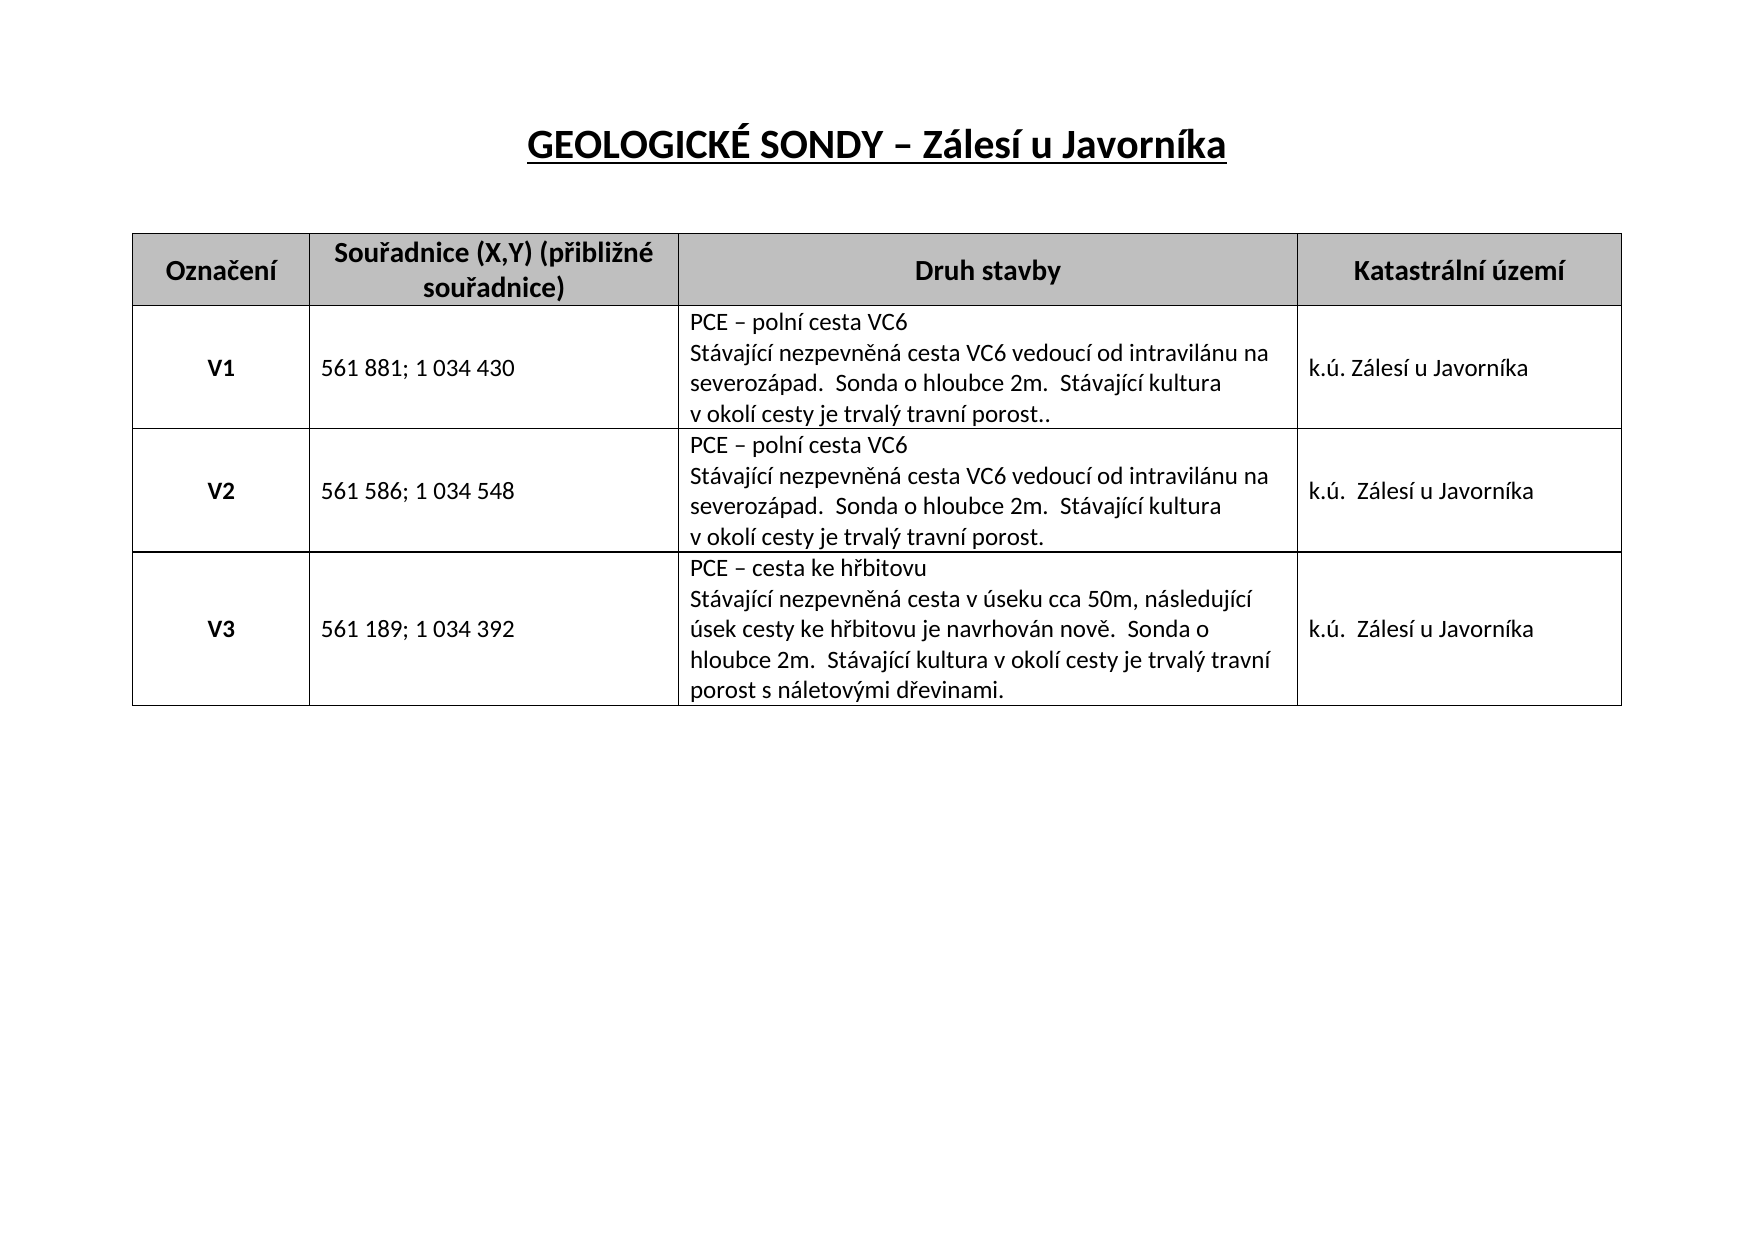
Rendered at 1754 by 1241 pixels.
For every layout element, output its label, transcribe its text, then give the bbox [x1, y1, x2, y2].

table_cell 561 189; 1 034 392 [310, 553, 678, 705]
table_cell 561 881; 1 034 430 [310, 306, 678, 428]
table_header Souřadnice (X,Y) (přibližné souřadnice) [310, 234, 678, 305]
table_header Katastrální území [1298, 234, 1621, 305]
table_cell 561 586; 1 034 548 [310, 429, 678, 551]
table_cell k.ú. Zálesí u Javorníka [1298, 429, 1621, 551]
table_header Označení [133, 234, 309, 305]
table_cell PCE – polní cesta VC6 Stávající nezpevněná cesta VC6 vedoucí od intravilánu na severozápad. Sonda o hloubce 2m. Stávající kultura v okolí cesty je trvalý travní porost. [679, 429, 1297, 551]
table_cell V1 [133, 306, 309, 428]
table_cell V2 [133, 429, 309, 551]
table_cell PCE – cesta ke hřbitovu Stávající nezpevněná cesta v úseku cca 50m, následující úsek cesty ke hřbitovu je navrhován nově. Sonda o hloubce 2m. Stávající kultura v okolí cesty je trvalý travní porost s náletovými dřevinami. [679, 553, 1297, 705]
table_cell PCE – polní cesta VC6 Stávající nezpevněná cesta VC6 vedoucí od intravilánu na severozápad. Sonda o hloubce 2m. Stávající kultura v okolí cesty je trvalý travní porost.. [679, 306, 1297, 428]
table_cell k.ú. Zálesí u Javorníka [1298, 306, 1621, 428]
table_cell k.ú. Zálesí u Javorníka [1298, 553, 1621, 705]
text GEOLOGICKÉ SONDY – Zálesí u Javorníka [75, 118, 1679, 169]
table_header Druh stavby [679, 234, 1297, 305]
table_cell V3 [133, 553, 309, 705]
